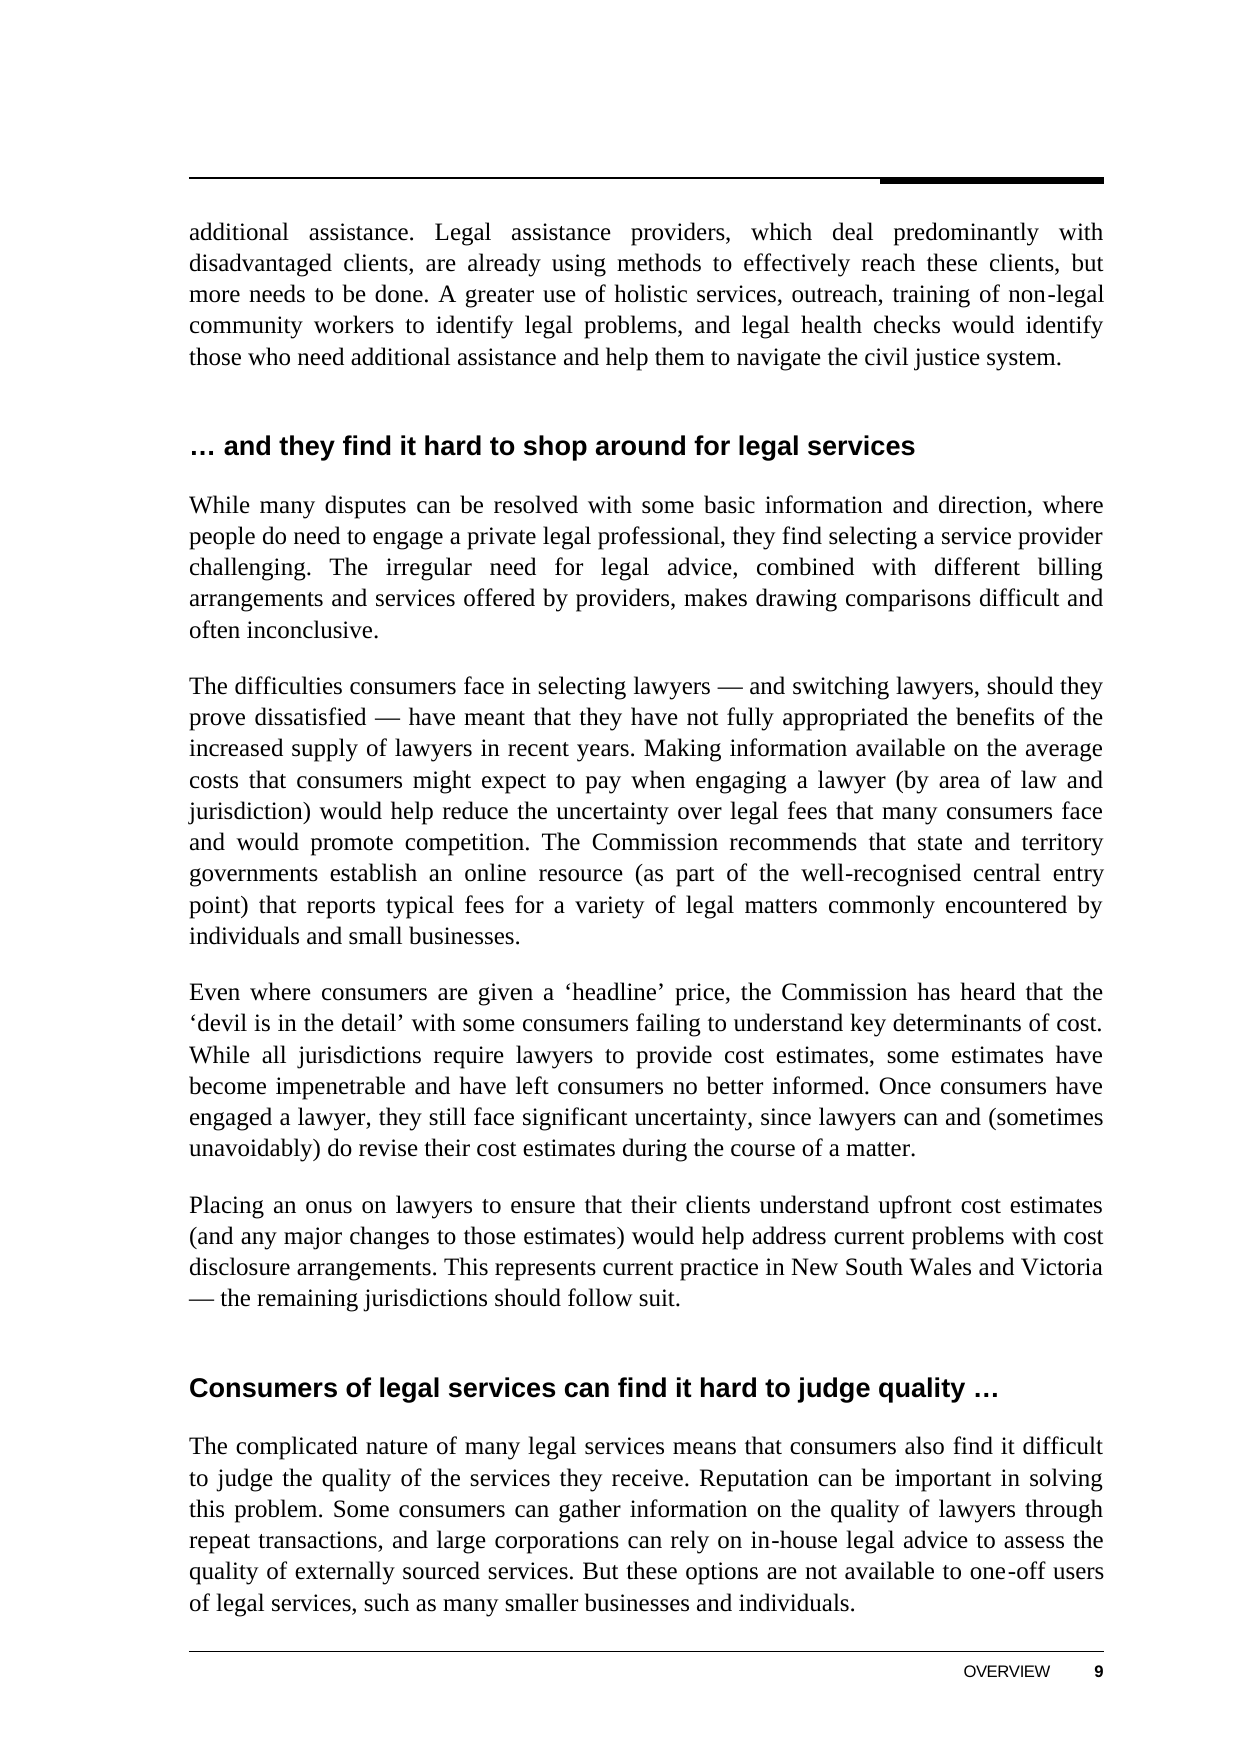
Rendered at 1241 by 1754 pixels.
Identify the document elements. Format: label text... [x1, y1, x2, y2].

text Even where consumers are given a ‘headline’ price, the Commission has heard that the ‘devil is in the detail’ with some consumers failing to understand key determinants of cost. While all jurisdictions require lawyers to provide cost estimates, some estimates have become impenetrable and have left consumers no better informed. Once consumers have engaged a lawyer, they still face significant uncertainty, since lawyers can and (sometimes unavoidably) do revise their cost estimates during the course of a matter. [189, 975, 1104, 1162]
text The difficulties consumers face in selecting lawyers — and switching lawyers, should they prove dissatisfied — have meant that they have not fully appropriated the benefits of the increased supply of lawyers in recent years. Making information available on the average costs that consumers might expect to pay when engaging a lawyer (by area of law and jurisdiction) would help reduce the uncertainty over legal fees that many consumers face and would promote competition. The Commission recommends that state and territory governments establish an online resource (as part of the well-recognised central entry point) that reports typical fees for a variety of legal matters commonly encountered by individuals and small businesses. [189, 668, 1104, 950]
subtitle Consumers of legal services can find it hard to judge quality … [189, 1371, 1104, 1404]
text Placing an onus on lawyers to ensure that their clients understand upfront cost estimates (and any major changes to those estimates) would help address current problems with cost disclosure arrangements. This represents current practice in New South Wales and Victoria — the remaining jurisdictions should follow suit. [189, 1187, 1104, 1312]
subtitle … and they find it hard to shop around for legal services [189, 429, 1104, 462]
text While many disputes can be resolved with some basic information and direction, where people do need to engage a private legal professional, they find selecting a service provider challenging. The irregular need for legal advice, combined with different billing arrangements and services offered by providers, makes drawing comparisons difficult and often inconclusive. [189, 487, 1104, 643]
text The complicated nature of many legal services means that consumers also find it difficult to judge the quality of the services they receive. Reputation can be important in solving this problem. Some consumers can gather information on the quality of lawyers through repeat transactions, and large corporations can rely on in-house legal advice to assess the quality of externally sourced services. But these options are not available to one-off users of legal services, such as many smaller businesses and individuals. [189, 1429, 1104, 1616]
